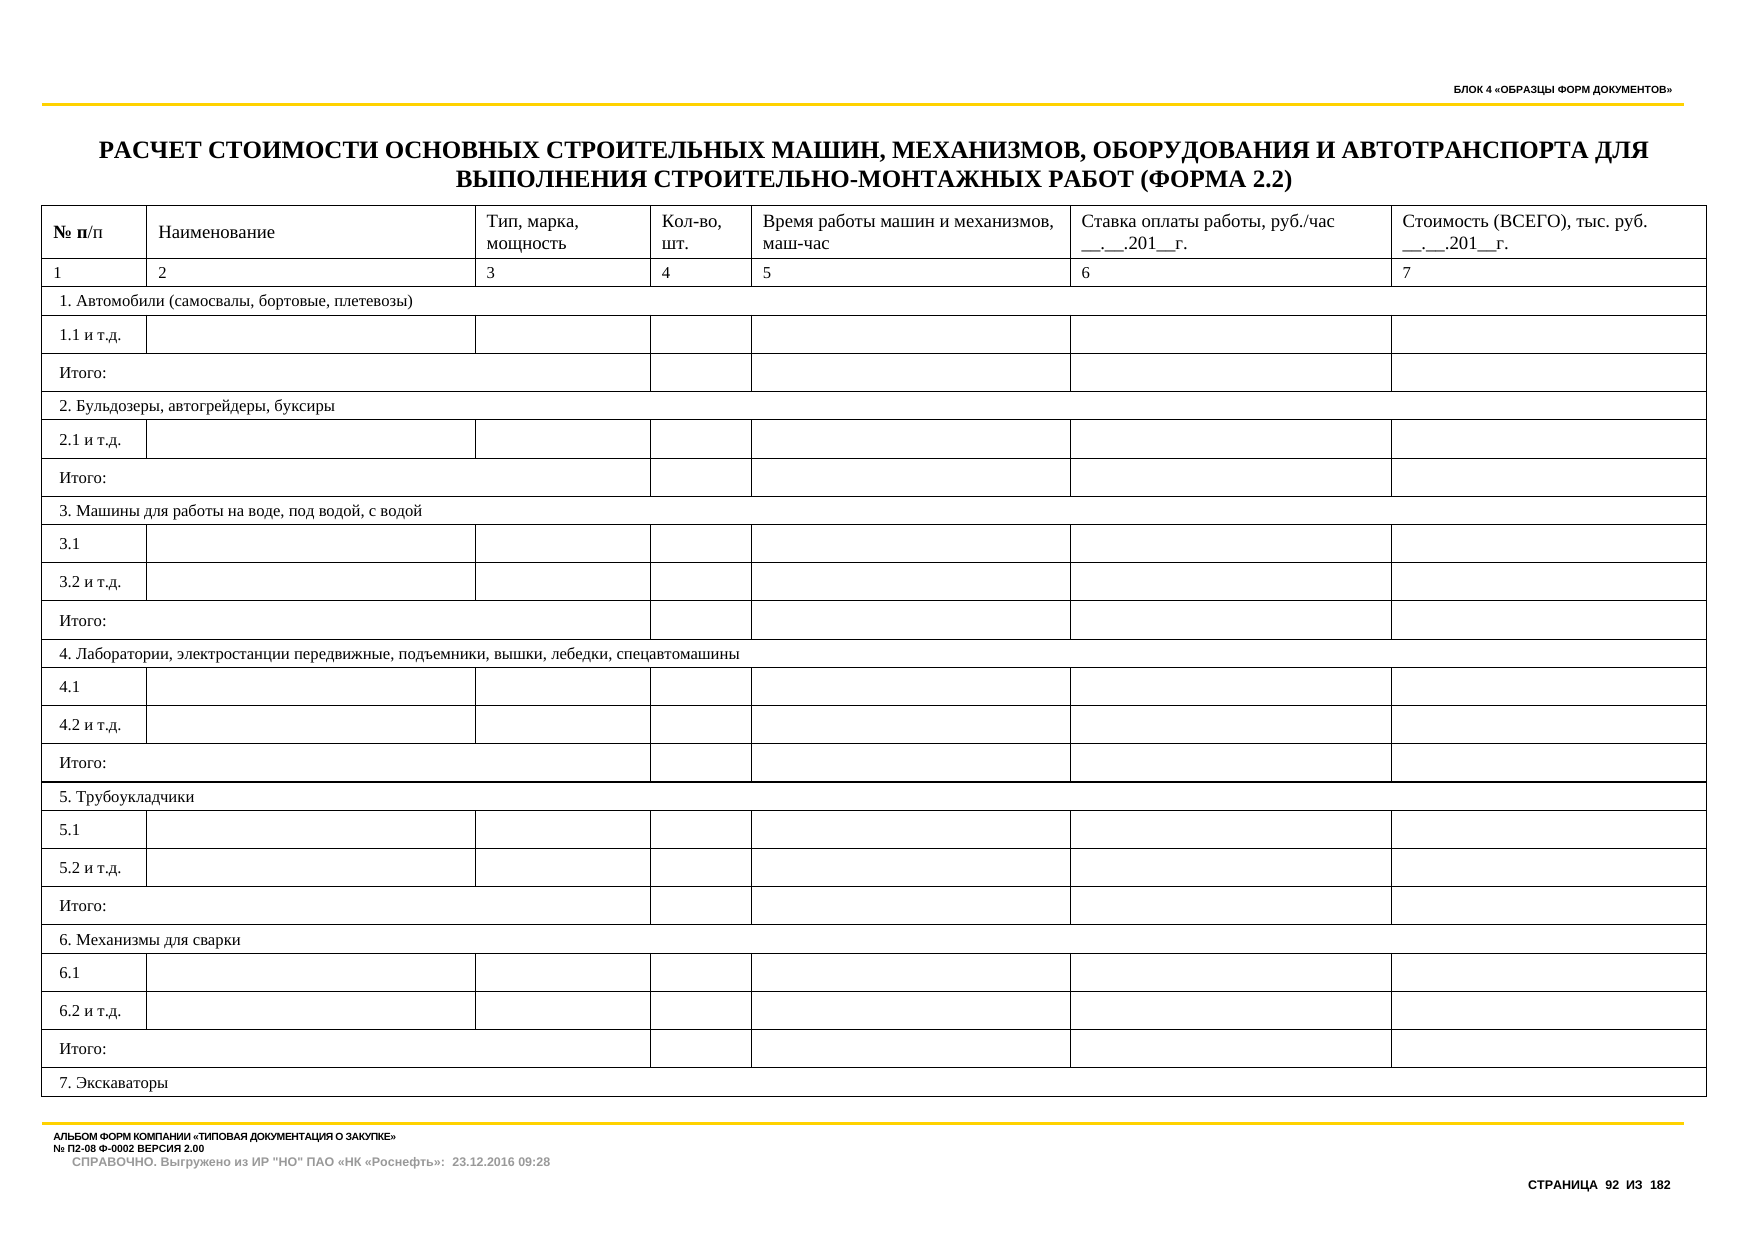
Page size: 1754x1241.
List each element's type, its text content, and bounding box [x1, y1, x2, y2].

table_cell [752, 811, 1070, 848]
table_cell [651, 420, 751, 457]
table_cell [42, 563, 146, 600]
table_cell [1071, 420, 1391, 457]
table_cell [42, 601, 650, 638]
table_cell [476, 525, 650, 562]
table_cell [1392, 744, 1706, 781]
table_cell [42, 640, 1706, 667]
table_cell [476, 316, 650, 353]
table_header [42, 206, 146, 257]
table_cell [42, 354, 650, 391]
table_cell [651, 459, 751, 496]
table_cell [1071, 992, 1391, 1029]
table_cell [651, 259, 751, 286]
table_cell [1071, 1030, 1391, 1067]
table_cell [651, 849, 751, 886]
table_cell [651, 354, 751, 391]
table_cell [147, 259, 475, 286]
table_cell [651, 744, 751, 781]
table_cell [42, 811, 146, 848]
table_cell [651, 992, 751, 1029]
text Расчет стоимости основных строительных машин, механизмов, оборудования и автотранспорта для выполнения строительно-монтажных работ (Форма 2.2) [53, 135, 1695, 192]
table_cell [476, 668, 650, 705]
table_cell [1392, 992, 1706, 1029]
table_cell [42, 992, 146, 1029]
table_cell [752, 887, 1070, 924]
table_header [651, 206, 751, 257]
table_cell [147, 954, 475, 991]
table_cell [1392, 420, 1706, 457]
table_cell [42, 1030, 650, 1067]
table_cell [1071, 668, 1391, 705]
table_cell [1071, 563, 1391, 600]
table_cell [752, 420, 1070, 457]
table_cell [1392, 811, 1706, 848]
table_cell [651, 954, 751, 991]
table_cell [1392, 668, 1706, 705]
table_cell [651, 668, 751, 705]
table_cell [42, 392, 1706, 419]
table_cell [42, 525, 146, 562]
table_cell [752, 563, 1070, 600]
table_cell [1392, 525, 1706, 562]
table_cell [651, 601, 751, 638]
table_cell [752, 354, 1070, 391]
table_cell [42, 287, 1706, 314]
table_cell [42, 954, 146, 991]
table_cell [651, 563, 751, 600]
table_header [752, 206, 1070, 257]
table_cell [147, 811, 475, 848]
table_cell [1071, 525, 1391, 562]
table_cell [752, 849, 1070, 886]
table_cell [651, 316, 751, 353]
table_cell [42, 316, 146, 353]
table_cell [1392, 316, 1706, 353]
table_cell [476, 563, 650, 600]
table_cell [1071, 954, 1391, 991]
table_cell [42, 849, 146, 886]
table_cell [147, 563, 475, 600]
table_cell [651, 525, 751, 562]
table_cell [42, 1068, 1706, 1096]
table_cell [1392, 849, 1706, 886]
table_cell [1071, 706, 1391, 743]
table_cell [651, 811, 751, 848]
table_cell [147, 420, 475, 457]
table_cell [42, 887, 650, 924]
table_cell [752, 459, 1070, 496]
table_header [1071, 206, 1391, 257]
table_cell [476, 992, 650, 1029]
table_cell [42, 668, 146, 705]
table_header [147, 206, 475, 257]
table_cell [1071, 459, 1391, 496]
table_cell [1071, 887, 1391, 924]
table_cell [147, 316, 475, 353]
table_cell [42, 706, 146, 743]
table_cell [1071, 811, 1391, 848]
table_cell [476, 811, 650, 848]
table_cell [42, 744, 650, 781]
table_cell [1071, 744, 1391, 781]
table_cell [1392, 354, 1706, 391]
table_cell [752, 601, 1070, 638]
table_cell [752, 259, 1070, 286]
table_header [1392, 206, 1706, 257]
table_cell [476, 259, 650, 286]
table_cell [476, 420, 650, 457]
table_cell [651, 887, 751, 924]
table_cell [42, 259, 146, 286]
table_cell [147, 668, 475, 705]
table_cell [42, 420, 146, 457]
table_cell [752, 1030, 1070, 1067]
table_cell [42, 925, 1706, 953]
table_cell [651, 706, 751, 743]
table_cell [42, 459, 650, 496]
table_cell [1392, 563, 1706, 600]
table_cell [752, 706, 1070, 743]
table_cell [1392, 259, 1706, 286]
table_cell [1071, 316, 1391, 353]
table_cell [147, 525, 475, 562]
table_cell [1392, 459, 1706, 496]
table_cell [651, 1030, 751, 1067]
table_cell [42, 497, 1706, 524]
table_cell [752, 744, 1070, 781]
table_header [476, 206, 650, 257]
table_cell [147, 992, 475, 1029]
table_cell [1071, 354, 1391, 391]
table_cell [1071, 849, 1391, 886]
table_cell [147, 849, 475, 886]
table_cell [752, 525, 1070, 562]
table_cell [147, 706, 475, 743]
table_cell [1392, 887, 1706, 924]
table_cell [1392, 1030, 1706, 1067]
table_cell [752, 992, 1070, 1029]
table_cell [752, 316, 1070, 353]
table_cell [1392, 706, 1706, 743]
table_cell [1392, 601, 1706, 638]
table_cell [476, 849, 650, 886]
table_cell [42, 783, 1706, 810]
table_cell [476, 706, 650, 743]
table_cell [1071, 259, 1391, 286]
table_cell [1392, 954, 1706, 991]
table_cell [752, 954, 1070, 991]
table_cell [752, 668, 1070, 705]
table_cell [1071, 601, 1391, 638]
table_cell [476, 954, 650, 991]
